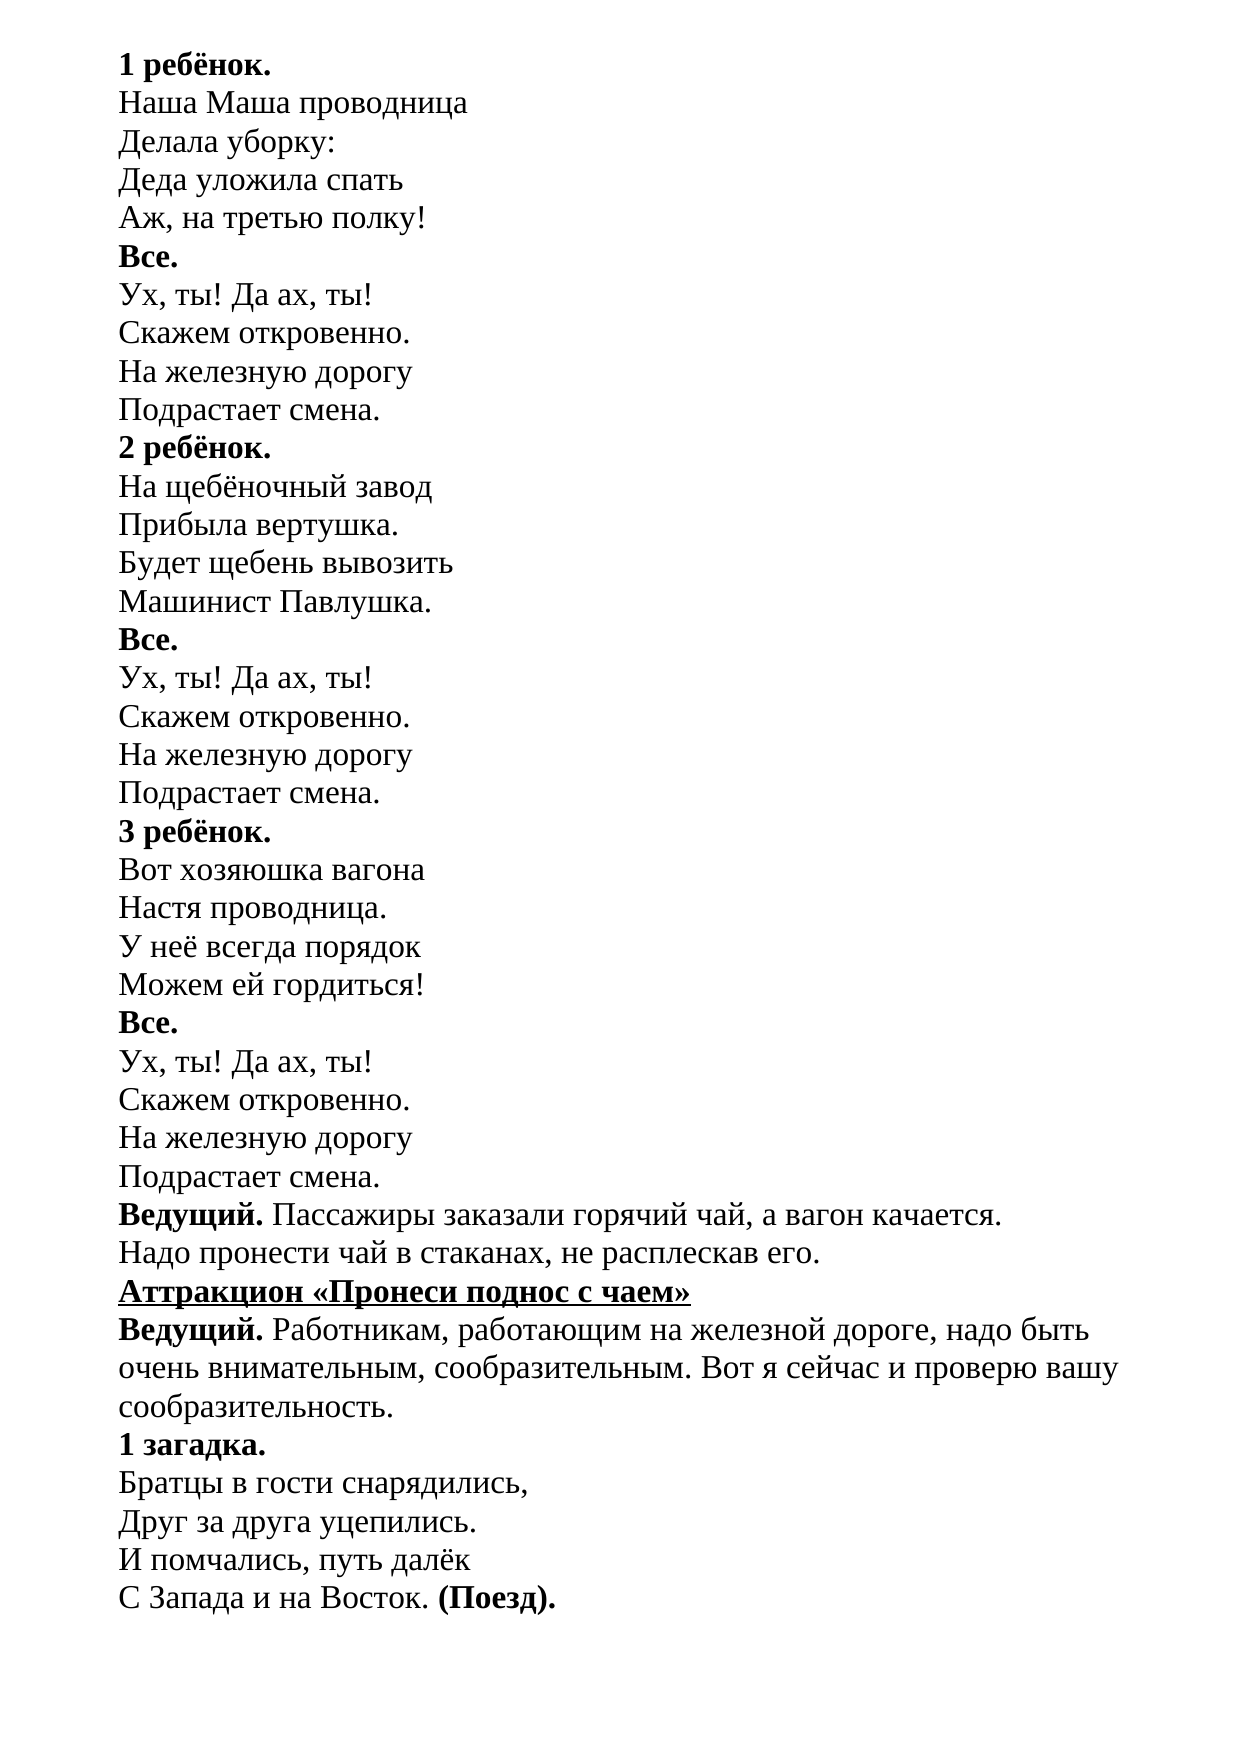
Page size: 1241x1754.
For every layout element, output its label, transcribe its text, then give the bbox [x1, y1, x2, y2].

text 2 ребёнок. [118, 428, 1152, 466]
text Можем ей гордиться! [118, 964, 1152, 1003]
text Ведущий. Пассажиры заказали горячий чай, а вагон качается. [118, 1194, 1152, 1233]
text Ух, ты! Да ах, ты! [118, 274, 1152, 313]
text Аж, на третью полку! [118, 198, 1152, 236]
text Делала уборку: [118, 121, 1152, 159]
text С Запада и на Восток. (Поезд). [118, 1578, 1152, 1616]
text На железную дорогу [118, 1118, 1152, 1156]
text Все. [118, 619, 1152, 658]
text И помчались, путь далёк [118, 1539, 1152, 1578]
text Все. [118, 236, 1152, 274]
text Вот хозяюшка вагона [118, 849, 1152, 888]
text Братцы в гости снарядились, [118, 1463, 1152, 1501]
text Машинист Павлушка. [118, 581, 1152, 619]
text У неё всегда порядок [118, 926, 1152, 964]
text 3 ребёнок. [118, 811, 1152, 849]
text Наша Маша проводница [118, 83, 1152, 121]
text Подрастает смена. [118, 773, 1152, 811]
text Друг за друга уцепились. [118, 1501, 1152, 1539]
text Все. [118, 1003, 1152, 1041]
text Ух, ты! Да ах, ты! [118, 658, 1152, 696]
text 1 ребёнок. [118, 44, 1152, 83]
text Аттракцион «Пронеси поднос с чаем» [118, 1271, 1152, 1309]
text Подрастает смена. [118, 1156, 1152, 1194]
text Настя проводница. [118, 888, 1152, 926]
text Прибыла вертушка. [118, 504, 1152, 543]
text Будет щебень вывозить [118, 543, 1152, 581]
text 1 загадка. [118, 1424, 1152, 1463]
text Ух, ты! Да ах, ты! [118, 1041, 1152, 1079]
text Скажем откровенно. [118, 1079, 1152, 1118]
text На щебёночный завод [118, 466, 1152, 504]
text Ведущий. Работникам, работающим на железной дороге, надо быть очень внимательным, сообразительным. Вот я сейчас и проверю вашу сообразительность. [118, 1309, 1152, 1424]
text Скажем откровенно. [118, 696, 1152, 734]
text Надо пронести чай в стаканах, не расплескав его. [118, 1233, 1152, 1271]
text Подрастает смена. [118, 389, 1152, 428]
text На железную дорогу [118, 351, 1152, 389]
text Скажем откровенно. [118, 313, 1152, 351]
text На железную дорогу [118, 734, 1152, 773]
text Деда уложила спать [118, 159, 1152, 198]
